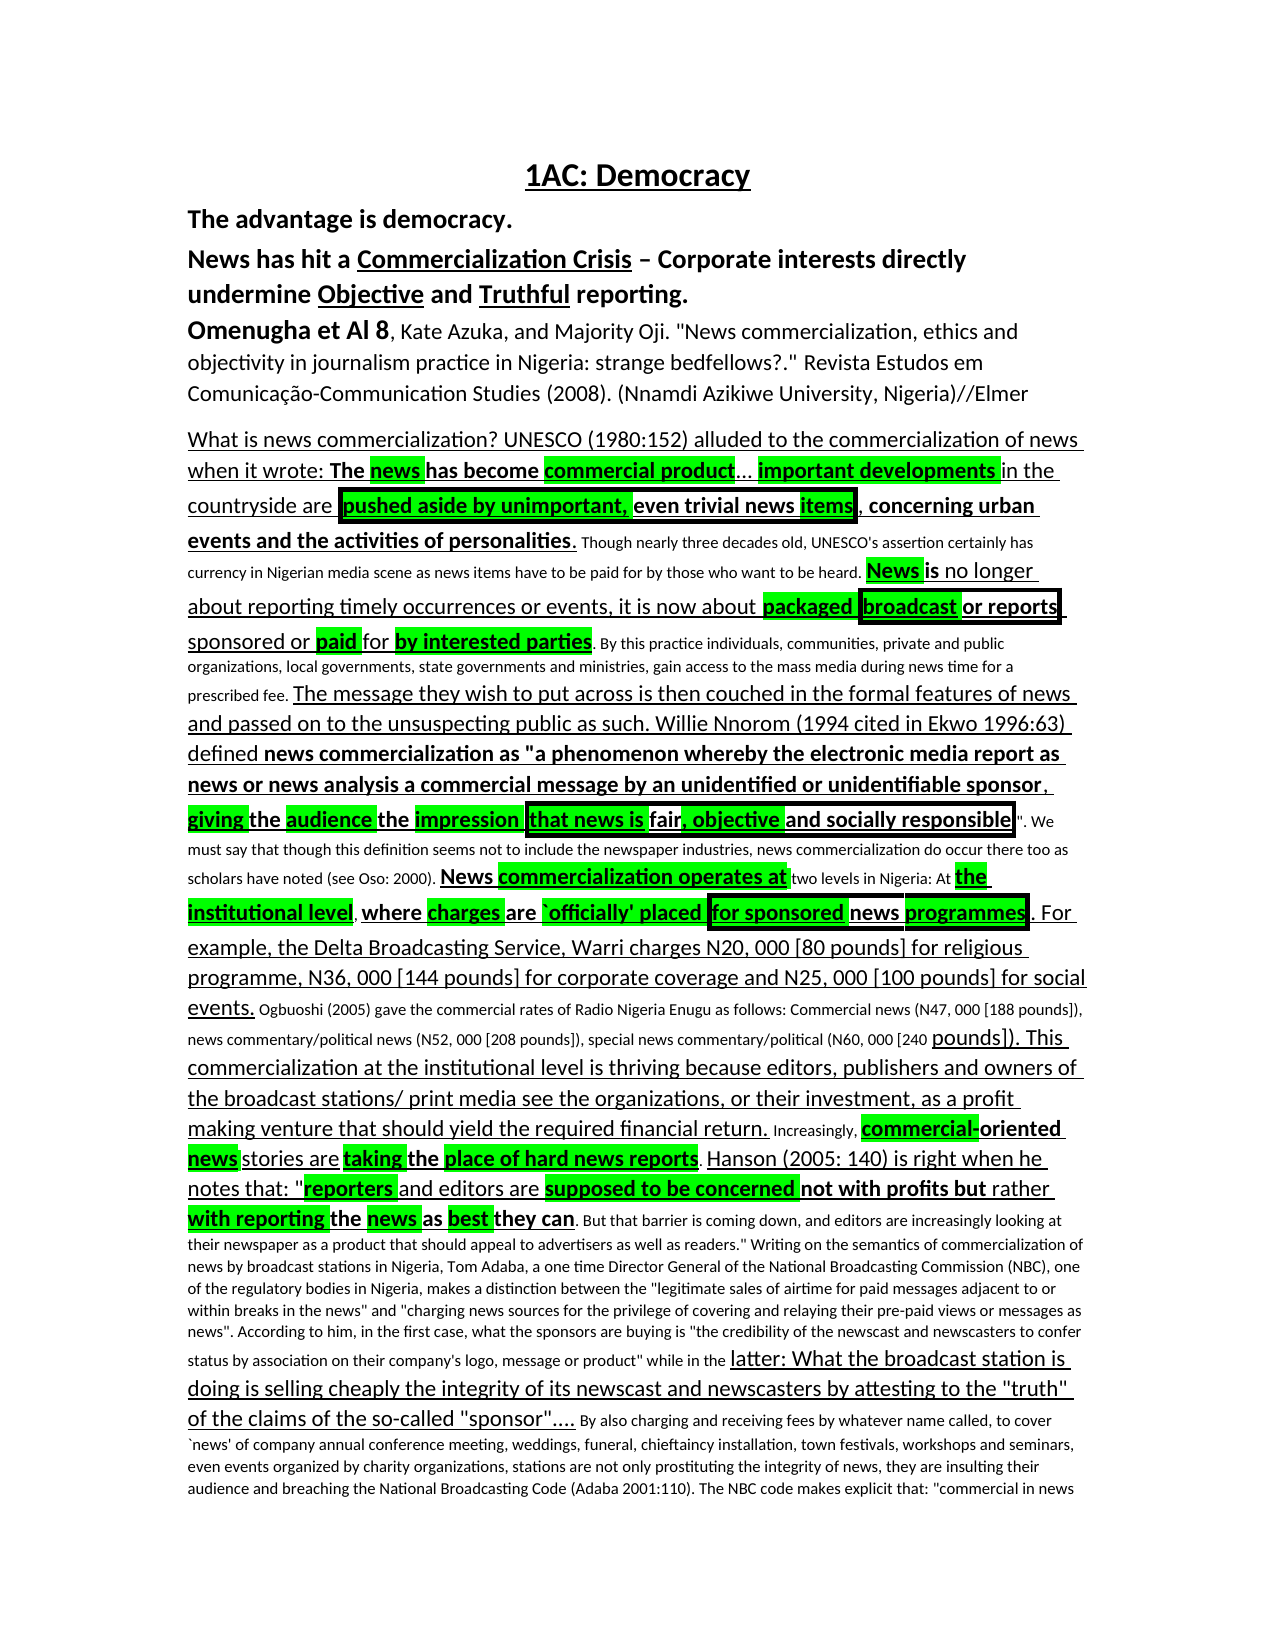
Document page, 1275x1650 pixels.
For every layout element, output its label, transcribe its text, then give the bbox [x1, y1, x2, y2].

subtitle News has hit a Commercialization Crisis – Corporate interests directly undermine Objective and Truthful reporting. [187, 242, 1087, 311]
subtitle The advantage is democracy. [187, 202, 1087, 235]
subtitle 1AC: Democracy [187, 154, 1087, 195]
text Omenugha et Al 8, Kate Azuka, and Majority Oji. "News commercialization, ethics and objectivity in journalism practice in Nigeria: strange bedfellows?." Revista Estudos em Comunicação-Communication Studies (2008). (Nnamdi Azikiwe University, Nigeria)//Elmer [187, 313, 1087, 407]
